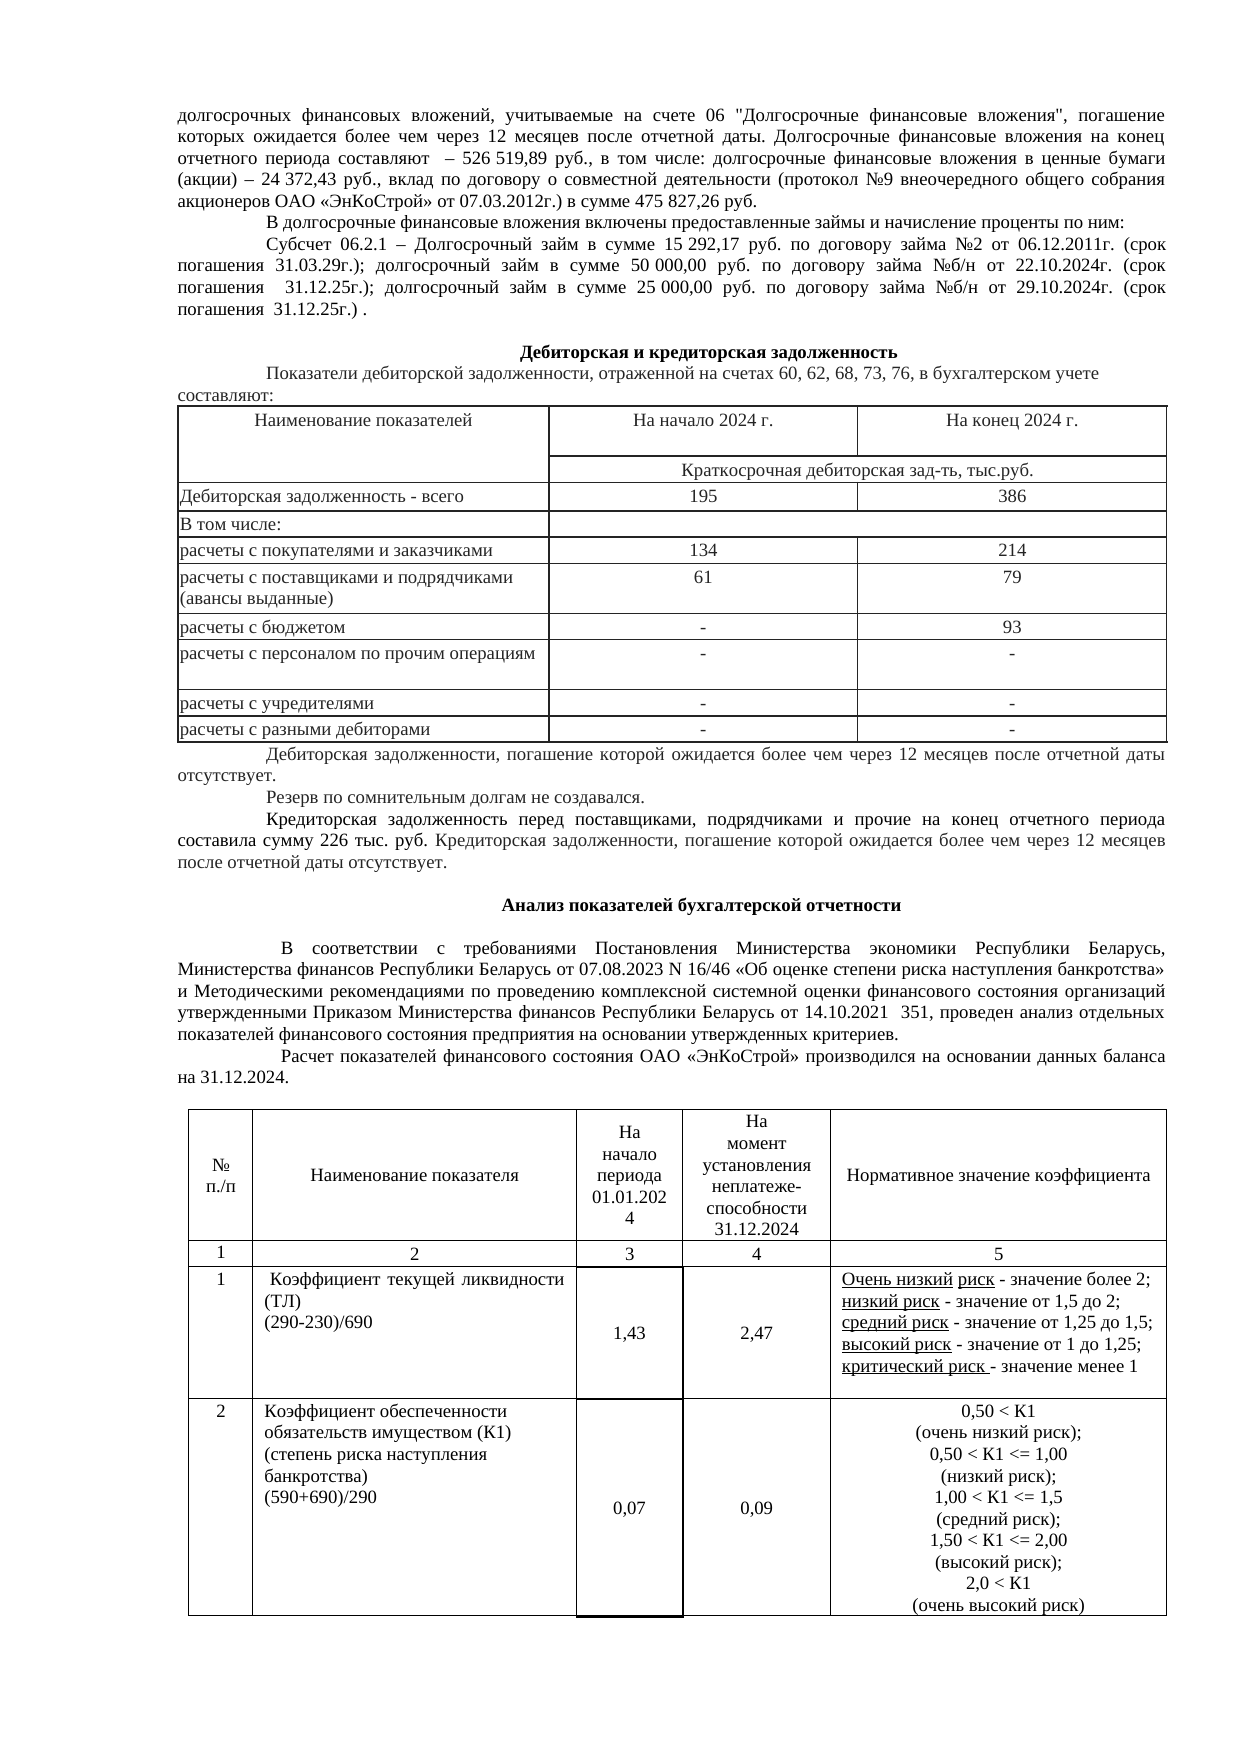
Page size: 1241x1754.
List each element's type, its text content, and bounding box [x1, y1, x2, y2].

table_cell - [858, 640, 1166, 689]
table_cell - [858, 717, 1166, 741]
text Резерв по сомнительным долгам не создавался. [177, 786, 1167, 807]
text Анализ показателей бухгалтерской отчетности [177, 894, 1167, 915]
table_cell расчеты с персоналом по прочим операциям [179, 640, 548, 689]
text Субсчет 06.2.1 – Долгосрочный займ в сумме 15 292,17 руб. по договору займа №2 от 06.12.2011г. (срок погашения 31.03.29г.); долгосрочный займ в сумме 50 000,00 руб. по договору займа №б/н от 22.10.2024г. (срок погашения 31.12.25г.); долгосрочный займ в сумме 25 000,00 руб. по договору займа №б/н от 29.10.2024г. (срок погашения 31.12.25г.) . [177, 233, 1167, 319]
table_cell 2 [189, 1399, 252, 1615]
table_cell Дебиторская задолженность - всего [179, 483, 548, 510]
table_cell 195 [550, 483, 857, 510]
table_cell В том числе: [179, 512, 548, 536]
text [177, 103, 1167, 211]
text Показатели дебиторской задолженности, отраженной на счетах 60, 62, 68, 73, 76, в бухгалтерском учете составляют: [177, 362, 1167, 405]
table_cell 0,09 [684, 1399, 830, 1615]
table_cell 1 [189, 1241, 252, 1266]
table_cell расчеты с покупателями и заказчиками [179, 538, 548, 562]
table_cell 2,47 [684, 1267, 830, 1398]
table_cell расчеты с разными дебиторами [179, 717, 548, 741]
table_cell 1,43 [577, 1268, 682, 1398]
text Кредиторская задолженность перед поставщиками, подрядчиками и прочие на конец отчетного периода составила сумму 226 тыс. руб. Кредиторская задолженности, погашение которой ожидается более чем через 12 месяцев после отчетной даты отсутствует. [177, 807, 1167, 872]
table_cell Коэффициент текущей ликвидности (ТЛ) (290-230)/690 [253, 1267, 576, 1398]
text Дебиторская задолженности, погашение которой ожидается более чем через 12 месяцев после отчетной даты отсутствует. [177, 743, 1167, 786]
table_cell - [550, 614, 857, 639]
table_cell [550, 512, 1166, 536]
table_cell 79 [858, 564, 1166, 612]
table_cell расчеты с учредителями [179, 690, 548, 715]
table_cell 386 [858, 483, 1166, 510]
table_header На момент установления неплатеже- способности 31.12.2024 [683, 1110, 830, 1240]
table_cell 61 [550, 564, 857, 612]
table_cell 134 [550, 538, 857, 562]
table_header На конец 2024 г. [858, 407, 1166, 455]
table_header № п./п [189, 1110, 252, 1240]
table_cell Коэффициент обеспеченности обязательств имуществом (К1) (степень риска наступления банкротства) (590+690)/290 [253, 1399, 576, 1615]
text В соответствии с требованиями Постановления Министерства экономики Республики Беларусь, Министерства финансов Республики Беларусь от 07.08.2023 N 16/46 «Об оценке степени риска наступления банкротства» и Методическими рекомендациями по проведению комплексной системной оценки финансового состояния организаций утвержденными Приказом Министерства финансов Республики Беларусь от 14.10.2021 351, проведен анализ отдельных показателей финансового состояния предприятия на основании утвержденных критериев. [177, 937, 1167, 1044]
table_header На начало 2024 г. [550, 407, 857, 455]
table_cell 3 [577, 1241, 682, 1266]
text Расчет показателей финансового состояния ОАО «ЭнКоСтрой» производился на основании данных баланса на 31.12.2024. [177, 1044, 1167, 1088]
table_cell - [550, 690, 857, 715]
text В долгосрочные финансовые вложения включены предоставленные займы и начисление проценты по ним: [177, 211, 1167, 233]
text Дебиторская и кредиторская задолженность [177, 341, 1167, 362]
table_cell 0,50 < К1 (очень низкий риск); 0,50 < К1 <= 1,00 (низкий риск); 1,00 < К1 <= 1,5 (средний риск); 1,50 < К1 <= 2,00 (высокий риск); 2,0 < К1 (очень высокий риск) [831, 1399, 1166, 1615]
table_header На начало периода 01.01.2024 [577, 1110, 682, 1240]
table_cell - [858, 690, 1166, 715]
table_cell 4 [683, 1241, 830, 1266]
table_cell 93 [858, 614, 1166, 639]
table_cell Краткосрочная дебиторская зад-ть, тыс.руб. [550, 457, 1166, 482]
table_cell расчеты с бюджетом [179, 614, 548, 639]
table_cell - [550, 717, 857, 741]
table_cell 5 [831, 1241, 1166, 1266]
table_cell расчеты с поставщиками и подрядчиками (авансы выданные) [179, 564, 548, 612]
table_cell 214 [858, 538, 1166, 562]
table_cell 0,07 [577, 1400, 682, 1615]
table_header Нормативное значение коэффициента [831, 1110, 1166, 1240]
table_cell 2 [253, 1241, 576, 1266]
table_cell Очень низкий риск - значение более 2; низкий риск - значение от 1,5 до 2; средний риск - значение от 1,25 до 1,5; высокий риск - значение от 1 до 1,25; критический риск - значение менее 1 [831, 1267, 1166, 1398]
table_cell 1 [189, 1267, 252, 1398]
table_cell - [550, 640, 857, 689]
table_header Наименование показателей [179, 407, 548, 482]
table_header Наименование показателя [253, 1110, 576, 1240]
